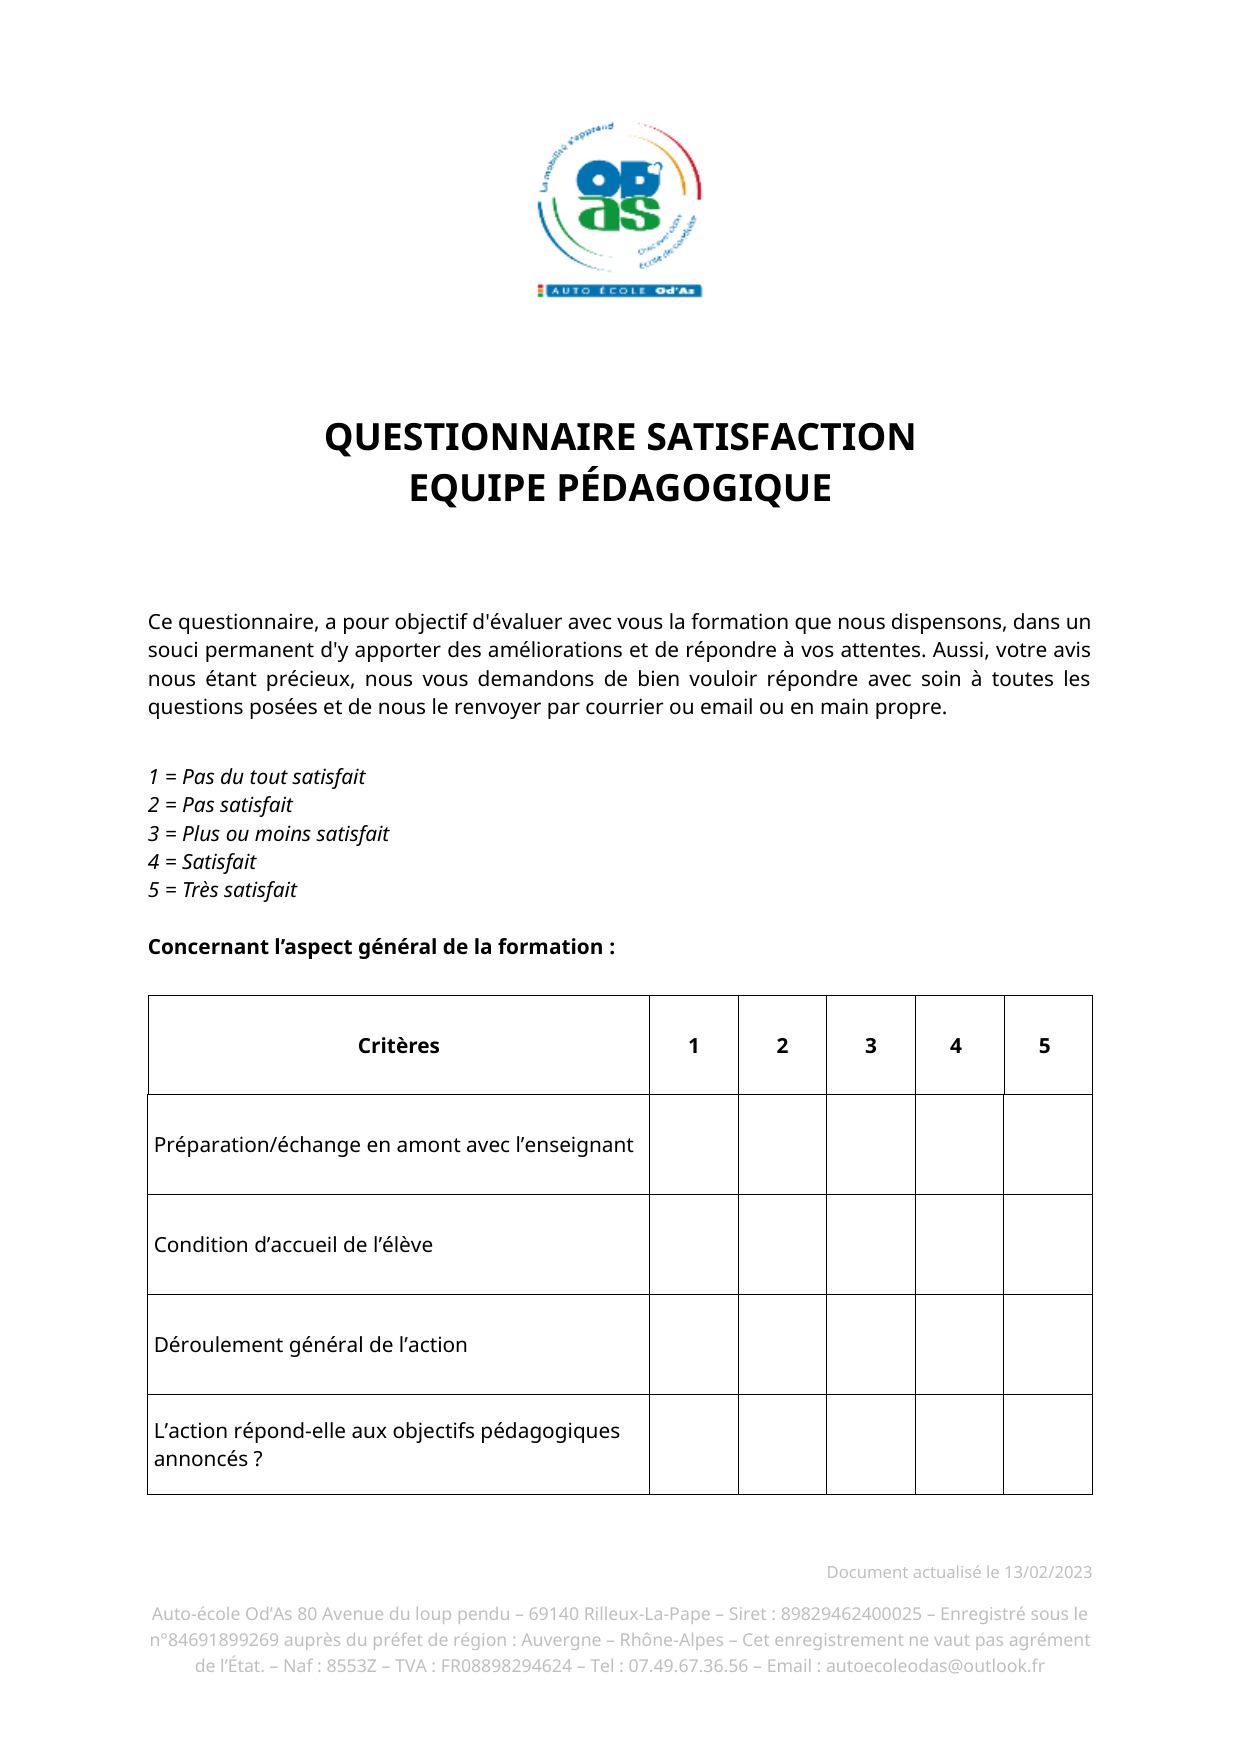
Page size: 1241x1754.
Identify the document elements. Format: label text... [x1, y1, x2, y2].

picture [485, 73, 756, 335]
table_cell [739, 1095, 826, 1194]
table_cell [650, 1295, 738, 1394]
table_cell [916, 1295, 1003, 1394]
table_cell Condition d’accueil de l’élève [148, 1195, 649, 1294]
table_cell [650, 1395, 738, 1494]
text 1 = Pas du tout satisfait [148, 762, 1093, 790]
table_cell [916, 1095, 1003, 1194]
table_header 2 [739, 996, 826, 1094]
table_cell [1004, 1295, 1092, 1394]
table_cell [1004, 1395, 1092, 1494]
table_cell [650, 1195, 738, 1294]
table_cell [1004, 1095, 1092, 1194]
table_cell [739, 1295, 826, 1394]
table_cell [827, 1295, 915, 1394]
table_cell [916, 1195, 1003, 1294]
table_header 1 [650, 996, 738, 1094]
table_cell [739, 1195, 826, 1294]
table_header 5 [1005, 996, 1092, 1094]
table_cell L’action répond-elle aux objectifs pédagogiques annoncés ? [148, 1395, 649, 1494]
table_cell [827, 1095, 915, 1194]
text QUESTIONNAIRE SATISFACTION EQUIPE PÉDAGOGIQUE [148, 411, 1093, 513]
table_cell [916, 1395, 1003, 1494]
table_header 4 [916, 996, 1004, 1094]
text 5 = Très satisfait [148, 876, 1093, 904]
table_cell Préparation/échange en amont avec l’enseignant [148, 1095, 649, 1194]
table_cell [739, 1395, 826, 1494]
table_header Critères [149, 996, 649, 1094]
table_cell [650, 1095, 738, 1194]
table_header 3 [827, 996, 915, 1094]
text 2 = Pas satisfait [148, 790, 1093, 819]
table_cell [827, 1195, 915, 1294]
table_cell Déroulement général de l’action [148, 1295, 649, 1394]
text Concernant l’aspect général de la formation : [148, 932, 1093, 961]
text 4 = Satisfait [148, 847, 1093, 876]
text Ce questionnaire, a pour objectif d'évaluer avec vous la formation que nous dispensons, dans un souci permanent d'y apporter des améliorations et de répondre à vos attentes. Aussi, votre avis nous étant précieux, nous vous demandons de bien vouloir répondre avec soin à toutes les questions posées et de nous le renvoyer par courrier ou email ou en main propre. [148, 607, 1093, 721]
table_cell [827, 1395, 915, 1494]
table_cell [1004, 1195, 1092, 1294]
text 3 = Plus ou moins satisfait [148, 819, 1093, 847]
